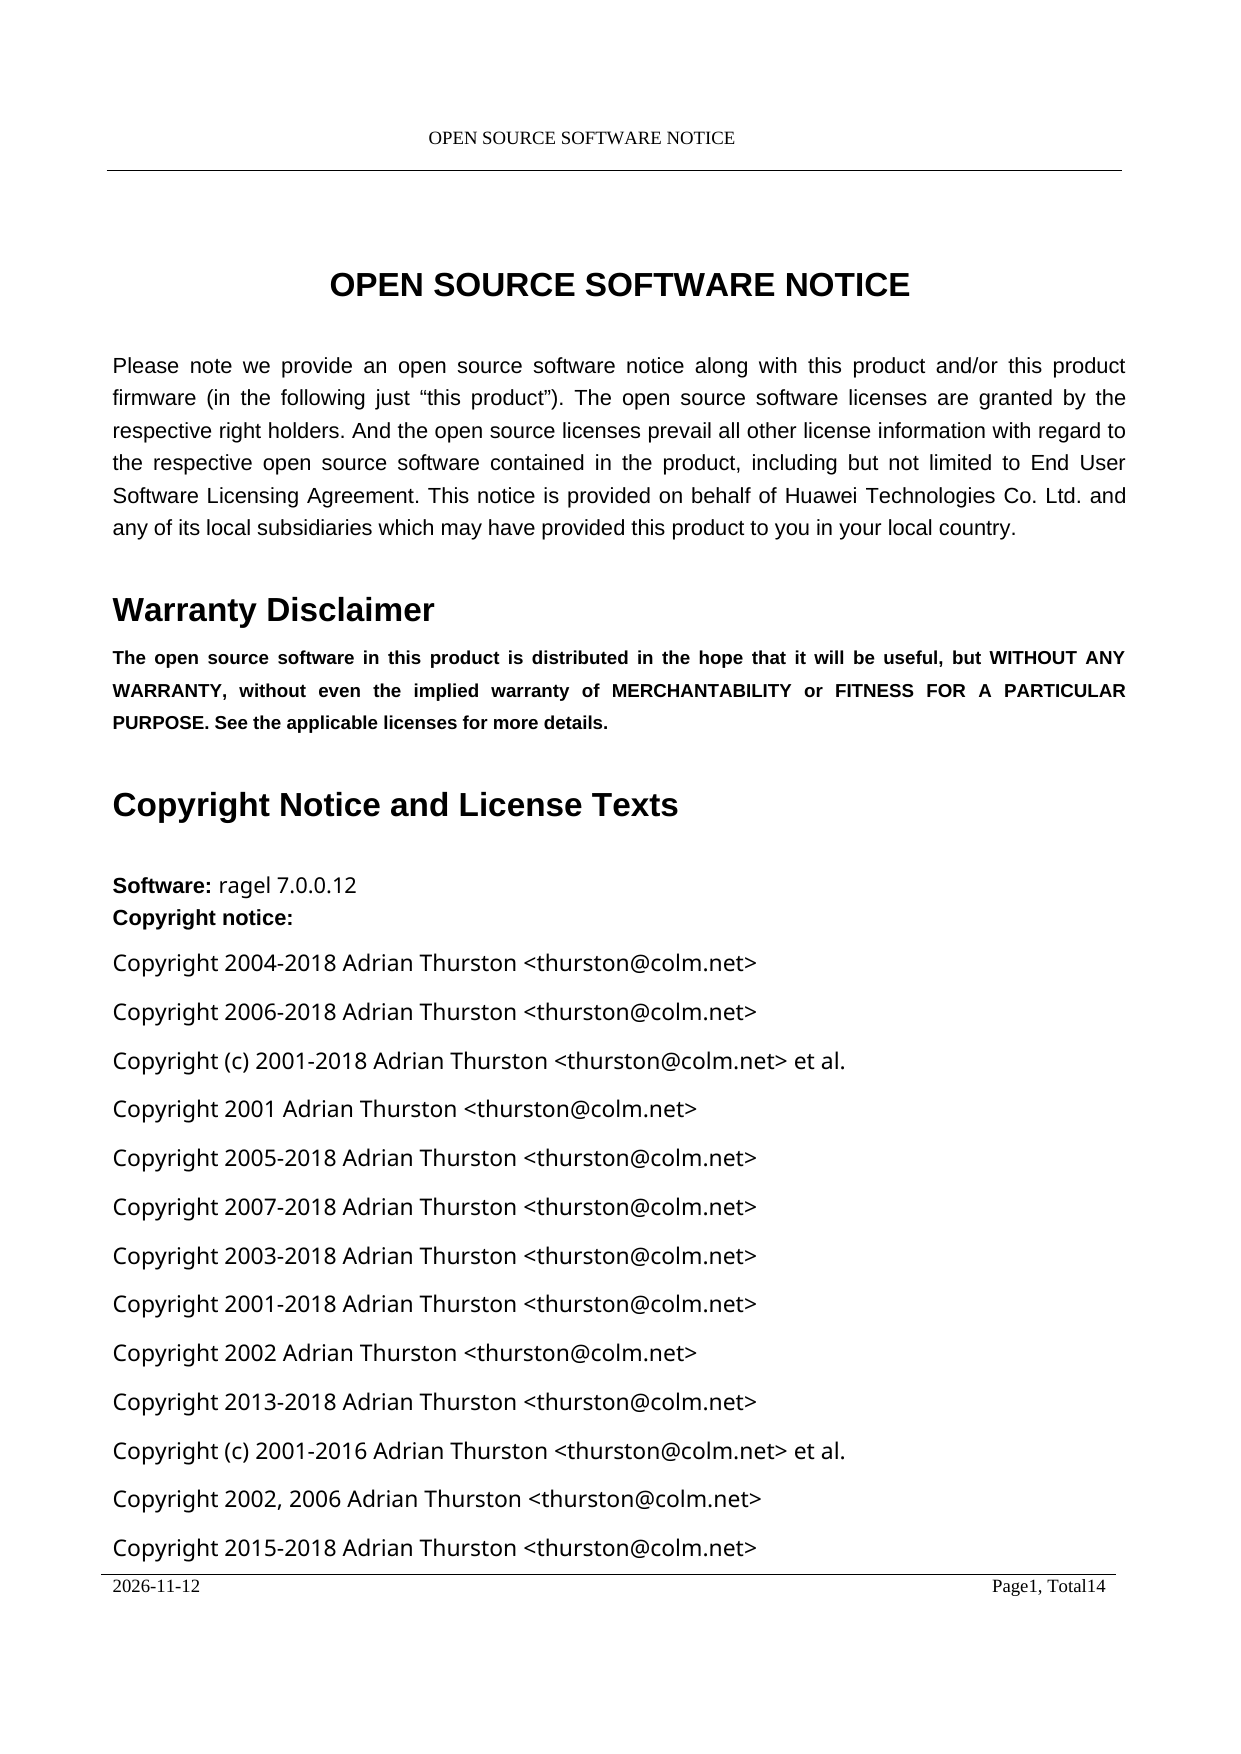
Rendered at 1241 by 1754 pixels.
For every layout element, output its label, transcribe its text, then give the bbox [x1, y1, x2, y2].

text Please note we provide an open source software notice along with this product and/or this product firmware (in the following just “this product”). The open source software licenses are granted by the respective right holders. And the open source licenses prevail all other license information with regard to the respective open source software contained in the product, including but not limited to End User Software Licensing Agreement. This notice is provided on behalf of Huawei Technologies Co. Ltd. and any of its local subsidiaries which may have provided this product to you in your local country. [112, 349, 1128, 544]
text OPEN SOURCE SOFTWARE NOTICE [112, 251, 1128, 316]
text Software: ragel 7.0.0.12 [112, 869, 1128, 901]
text Copyright Notice and License Texts [112, 771, 1128, 836]
text Warranty Disclaimer [112, 576, 1128, 641]
text Copyright notice: [112, 901, 1128, 934]
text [112, 947, 1128, 1564]
text The open source software in this product is distributed in the hope that it will be useful, but WITHOUT ANY WARRANTY, without even the implied warranty of MERCHANTABILITY or FITNESS FOR A PARTICULAR PURPOSE. See the applicable licenses for more details. [112, 641, 1128, 739]
